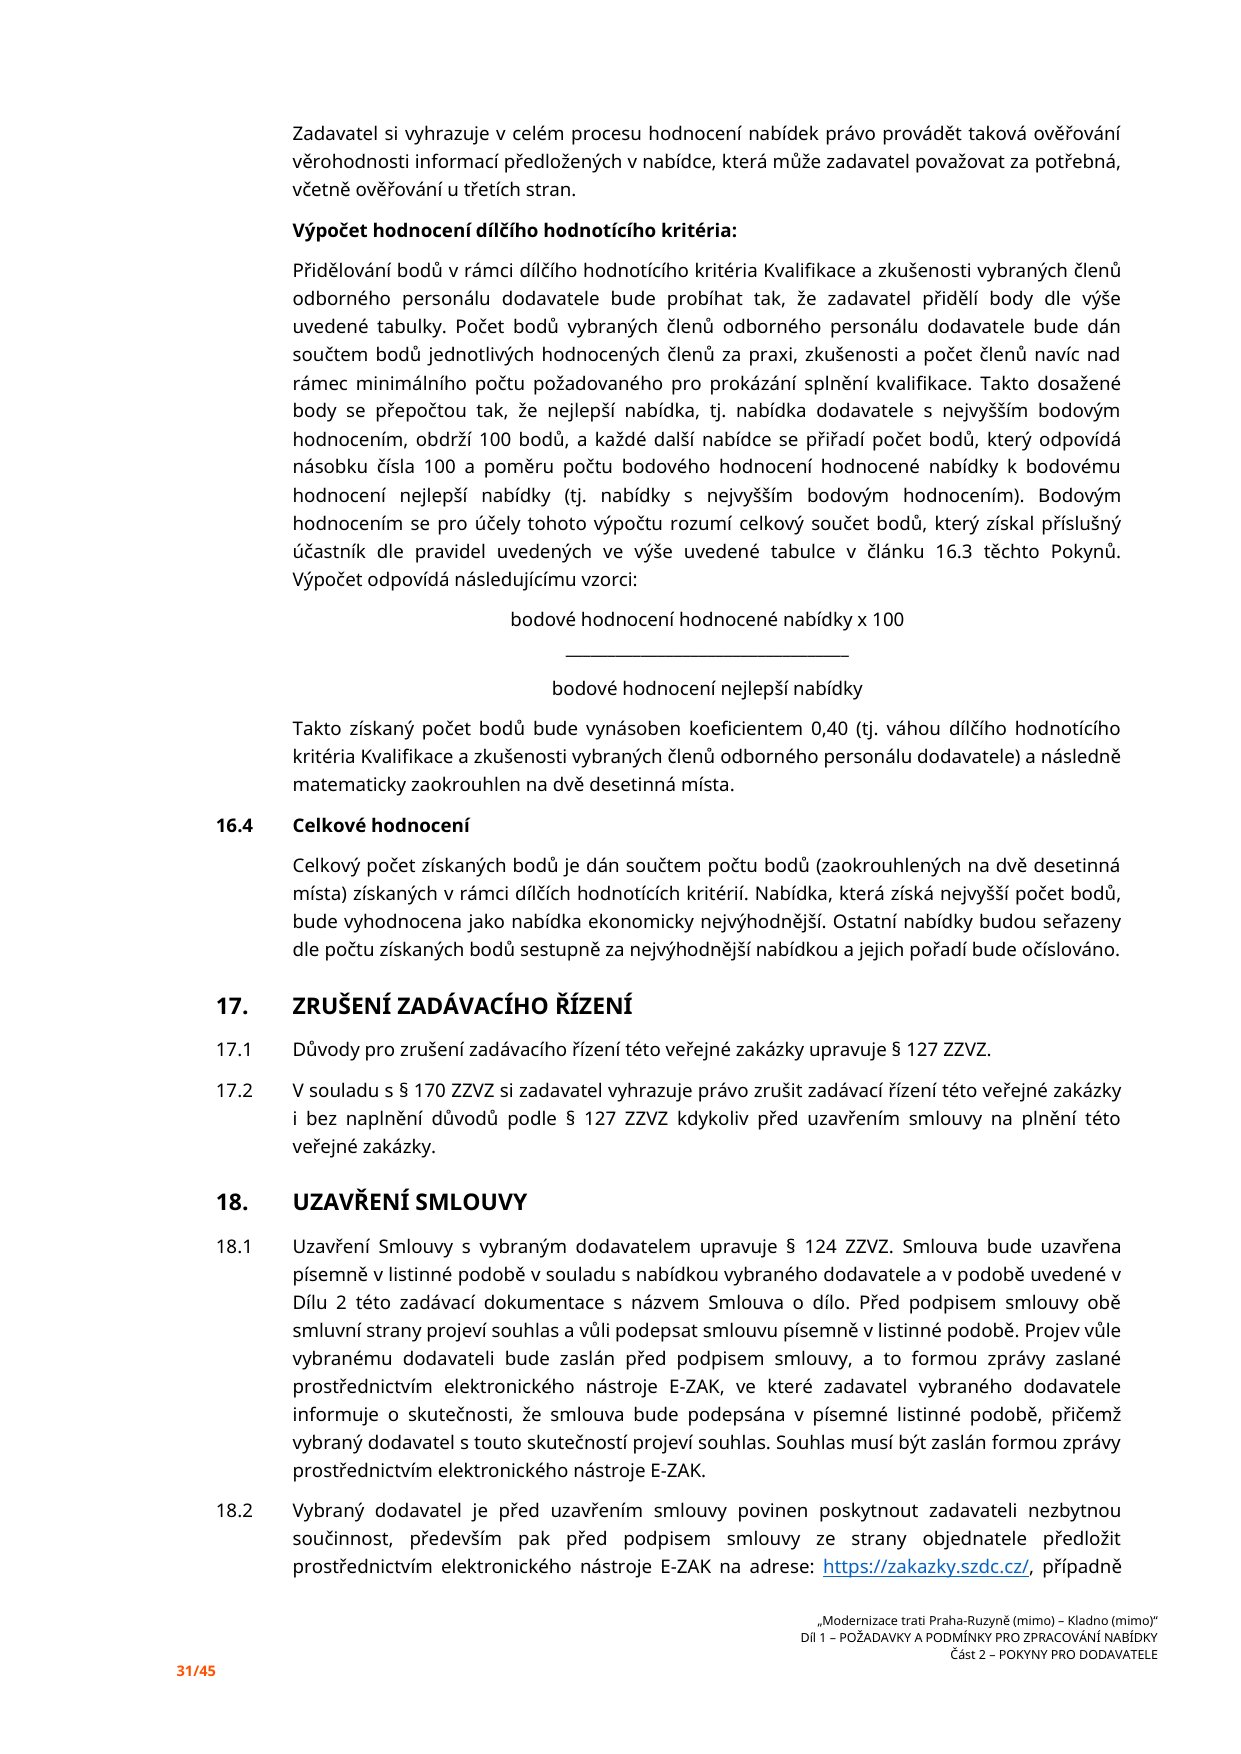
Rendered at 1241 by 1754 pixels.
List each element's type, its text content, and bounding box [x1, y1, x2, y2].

text Důvody pro zrušení zadávacího řízení této veřejné zakázky upravuje § 127 ZZVZ. [216, 1037, 1122, 1062]
list Zadavatel si vyhrazuje v celém procesu hodnocení nabídek právo provádět taková ověřování věrohodnosti informací předložených v nabídce, která může zadavatel považovat za potřebná, včetně ověřování u třetích stran. [292, 121, 1122, 202]
list Přidělování bodů v rámci dílčího hodnotícího kritéria Kvalifikace a zkušenosti vybraných členů odborného personálu dodavatele bude probíhat tak, že zadavatel přidělí body dle výše uvedené tabulky. Počet bodů vybraných členů odborného personálu dodavatele bude dán součtem bodů jednotlivých hodnocených členů za praxi, zkušenosti a počet členů navíc nad rámec minimálního počtu požadovaného pro prokázání splnění kvalifikace. Takto dosažené body se přepočtou tak, že nejlepší nabídka, tj. nabídka dodavatele s nejvyšším bodovým hodnocením, obdrží 100 bodů, a každé další nabídce se přiřadí počet bodů, který odpovídá násobku čísla 100 a poměru počtu bodového hodnocení hodnocené nabídky k bodovému hodnocení nejlepší nabídky (tj. nabídky s nejvyšším bodovým hodnocením). Bodovým hodnocením se pro účely tohoto výpočtu rozumí celkový součet bodů, který získal příslušný účastník dle pravidel uvedených ve výše uvedené tabulce v článku 16.3 těchto Pokynů. Výpočet odpovídá následujícímu vzorci: [292, 258, 1122, 591]
list bodové hodnocení nejlepší nabídky [292, 675, 1122, 701]
text Celkové hodnocení [216, 812, 1122, 838]
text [216, 1498, 1122, 1579]
text V souladu s § 170 ZZVZ si zadavatel vyhrazuje právo zrušit zadávací řízení této veřejné zakázky i bez naplnění důvodů podle § 127 ZZVZ kdykoliv před uzavřením smlouvy na plnění této veřejné zakázky. [216, 1077, 1122, 1159]
list Výpočet hodnocení dílčího hodnotícího kritéria: [292, 217, 1122, 243]
text ZRUŠENÍ ZADÁVACÍHO ŘÍZENÍ [216, 990, 1122, 1021]
list bodové hodnocení hodnocené nabídky x 100 [292, 606, 1122, 632]
list __________________________________ [292, 634, 1122, 660]
list Celkový počet získaných bodů je dán součtem počtu bodů (zaokrouhlených na dvě desetinná místa) získaných v rámci dílčích hodnotících kritérií. Nabídka, která získá nejvyšší počet bodů, bude vyhodnocena jako nabídka ekonomicky nejvýhodnější. Ostatní nabídky budou seřazeny dle počtu získaných bodů sestupně za nejvýhodnější nabídkou a jejich pořadí bude očíslováno. [292, 853, 1122, 962]
list Takto získaný počet bodů bude vynásoben koeficientem 0,40 (tj. váhou dílčího hodnotícího kritéria Kvalifikace a zkušenosti vybraných členů odborného personálu dodavatele) a následně matematicky zaokrouhlen na dvě desetinná místa. [292, 716, 1122, 797]
text Uzavření Smlouvy s vybraným dodavatelem upravuje § 124 ZZVZ. Smlouva bude uzavřena písemně v listinné podobě v souladu s nabídkou vybraného dodavatele a v podobě uvedené v Dílu 2 této zadávací dokumentace s názvem Smlouva o dílo. Před podpisem smlouvy obě smluvní strany projeví souhlas a vůli podepsat smlouvu písemně v listinné podobě. Projev vůle vybranému dodavateli bude zaslán před podpisem smlouvy, a to formou zprávy zaslané prostřednictvím elektronického nástroje E-ZAK, ve které zadavatel vybraného dodavatele informuje o skutečnosti, že smlouva bude podepsána v písemné listinné podobě, přičemž vybraný dodavatel s touto skutečností projeví souhlas. Souhlas musí být zaslán formou zprávy prostřednictvím elektronického nástroje E-ZAK. [216, 1233, 1122, 1483]
text UZAVŘENÍ SMLOUVY [216, 1186, 1122, 1217]
